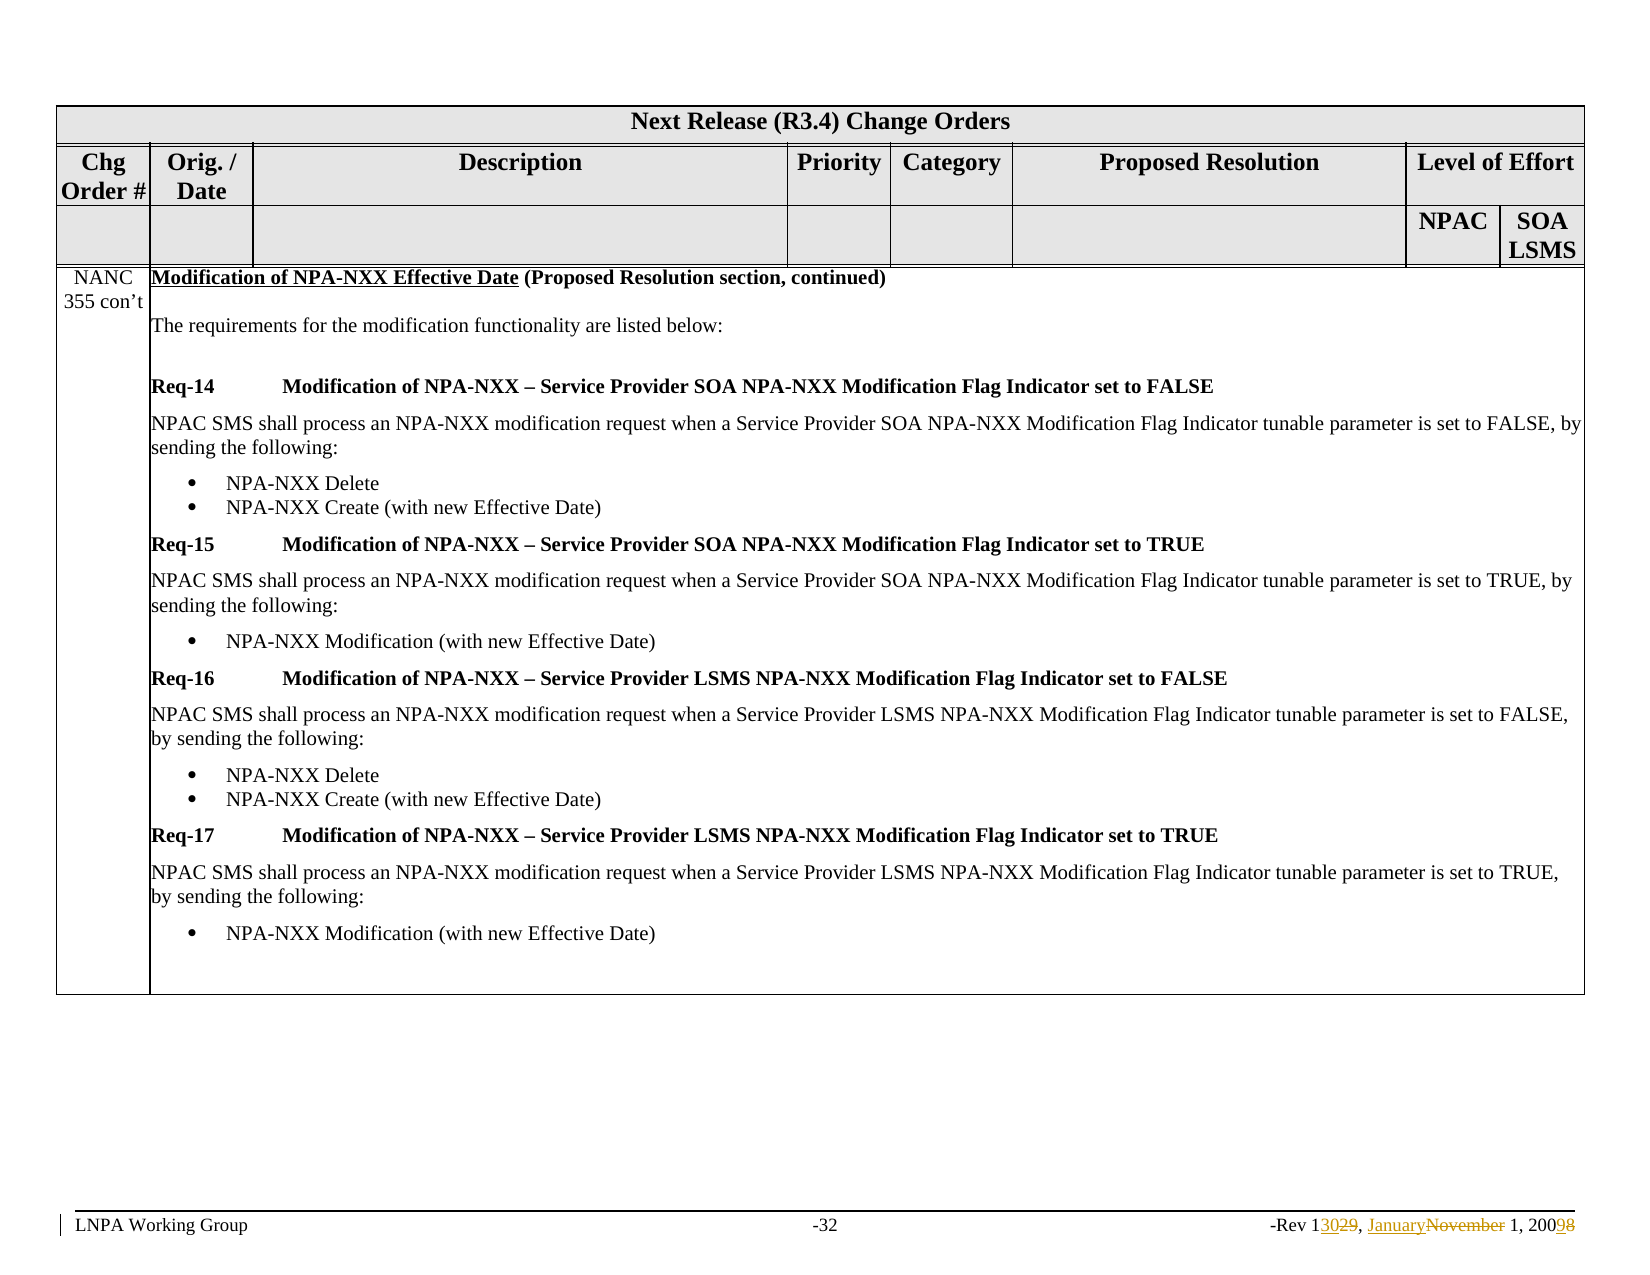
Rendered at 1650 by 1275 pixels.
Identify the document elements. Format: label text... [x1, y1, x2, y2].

table_cell Orig. / Date [151, 147, 252, 205]
table_cell [254, 206, 787, 264]
table_cell Level of Effort [1407, 147, 1584, 205]
table_cell NPAC [1407, 206, 1499, 264]
table_header Next Release (R3.4) Change Orders [57, 107, 1584, 142]
table_cell [57, 206, 149, 264]
table_cell Description [254, 147, 787, 205]
table_cell [151, 206, 252, 264]
table_cell Chg Order # [57, 147, 149, 205]
table_cell Priority [788, 147, 890, 205]
table_cell SOA LSMS [1501, 206, 1584, 264]
table_cell NANC 355 con’t [57, 268, 149, 994]
table_cell Proposed Resolution [1013, 147, 1405, 205]
table_cell Modification of NPA-NXX Effective Date (Proposed Resolution section, continued) The requirements for the modification functionality are listed below: Req-14 Modification of NPA-NXX – Service Provider SOA NPA-NXX Modification Flag Indicator set to FALSE NPAC SMS shall process an NPA-NXX modification request when a Service Provider SOA NPA-NXX Modification Flag Indicator tunable parameter is set to FALSE, by sending the following: NPA-NXX Delete NPA-NXX Create (with new Effective Date) Req-15 Modification of NPA-NXX – Service Provider SOA NPA-NXX Modification Flag Indicator set to TRUE NPAC SMS shall process an NPA-NXX modification request when a Service Provider SOA NPA-NXX Modification Flag Indicator tunable parameter is set to TRUE, by sending the following: NPA-NXX Modification (with new Effective Date) Req-16 Modification of NPA-NXX – Service Provider LSMS NPA-NXX Modification Flag Indicator set to FALSE NPAC SMS shall process an NPA-NXX modification request when a Service Provider LSMS NPA-NXX Modification Flag Indicator tunable parameter is set to FALSE, by sending the following: NPA-NXX Delete NPA-NXX Create (with new Effective Date) Req-17 Modification of NPA-NXX – Service Provider LSMS NPA-NXX Modification Flag Indicator set to TRUE NPAC SMS shall process an NPA-NXX modification request when a Service Provider LSMS NPA-NXX Modification Flag Indicator tunable parameter is set to TRUE, by sending the following: NPA-NXX Modification (with new Effective Date) [151, 268, 1584, 994]
table_cell Category [891, 147, 1012, 205]
table_cell [788, 206, 890, 264]
table_cell [1013, 206, 1405, 264]
table_cell [891, 206, 1012, 264]
